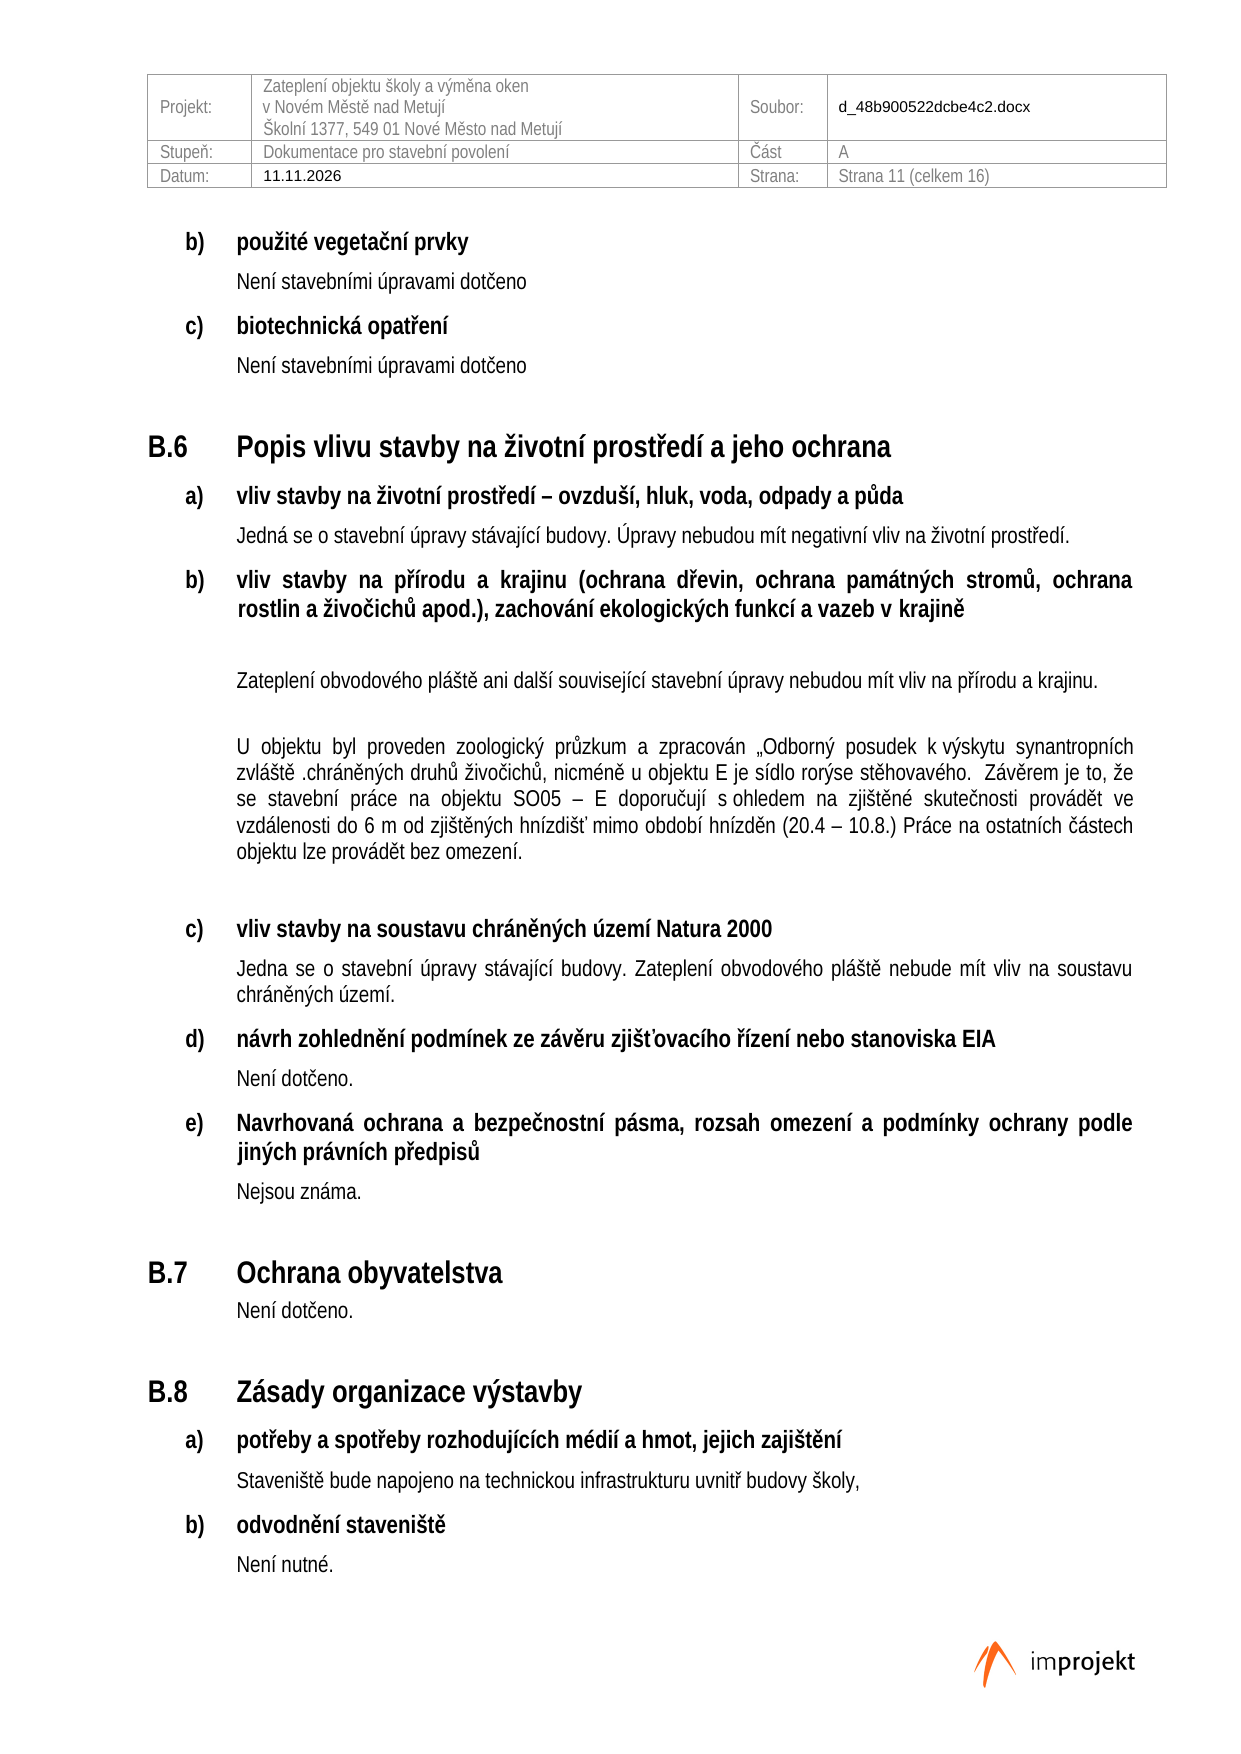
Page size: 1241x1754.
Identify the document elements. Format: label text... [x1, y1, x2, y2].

text Nejsou známa. [236, 1178, 1134, 1204]
subtitle vliv stavby na životní prostředí – ovzduší, hluk, voda, odpady a půda [185, 481, 1134, 509]
subtitle Zásady organizace výstavby [148, 1373, 1134, 1409]
subtitle použité vegetační prvky [185, 227, 1134, 255]
text Není stavebními úpravami dotčeno [236, 268, 1134, 294]
subtitle Navrhovaná ochrana a bezpečnostní pásma, rozsah omezení a podmínky ochrany podle jiných právních předpisů [185, 1108, 1134, 1166]
text Není dotčeno. [236, 1297, 1134, 1323]
subtitle vliv stavby na soustavu chráněných území Natura 2000 [185, 914, 1134, 942]
subtitle odvodnění staveniště [185, 1510, 1134, 1538]
text U objektu byl proveden zoologický průzkum a zpracován „Odborný posudek k výskytu synantropních zvláště .chráněných druhů živočichů, nicméně u objektu E je sídlo rorýse stěhovavého. Závěrem je to, že se stavební práce na objektu SO05 – E doporučují s ohledem na zjištěné skutečnosti provádět ve vzdálenosti do 6 m od zjištěných hnízdišť mimo období hnízděn (20.4 – 10.8.) Práce na ostatních částech objektu lze provádět bez omezení. [236, 733, 1134, 864]
text Zateplení obvodového pláště ani další související stavební úpravy nebudou mít vliv na přírodu a krajinu. [236, 667, 1134, 694]
text Jedná se o stavební úpravy stávající budovy. Úpravy nebudou mít negativní vliv na životní prostředí. [236, 522, 1134, 548]
picture [972, 1639, 1137, 1689]
subtitle návrh zohlednění podmínek ze závěru zjišťovacího řízení nebo stanoviska EIA [185, 1024, 1134, 1053]
subtitle Ochrana obyvatelstva [148, 1254, 1134, 1290]
subtitle biotechnická opatření [185, 311, 1134, 339]
text Není dotčeno. [236, 1065, 1134, 1092]
text Není stavebními úpravami dotčeno [236, 352, 1134, 378]
subtitle Popis vlivu stavby na životní prostředí a jeho ochrana [148, 428, 1134, 464]
text Jedna se o stavební úpravy stávající budovy. Zateplení obvodového pláště nebude mít vliv na soustavu chráněných území. [236, 955, 1134, 1008]
text Není nutné. [236, 1551, 1134, 1577]
subtitle vliv stavby na přírodu a krajinu (ochrana dřevin, ochrana památných stromů, ochrana rostlin a živočichů apod.), zachování ekologických funkcí a vazeb v krajině [185, 565, 1134, 622]
subtitle potřeby a spotřeby rozhodujících médií a hmot, jejich zajištění [185, 1426, 1134, 1454]
text Staveniště bude napojeno na technickou infrastrukturu uvnitř budovy školy, [236, 1467, 1134, 1493]
